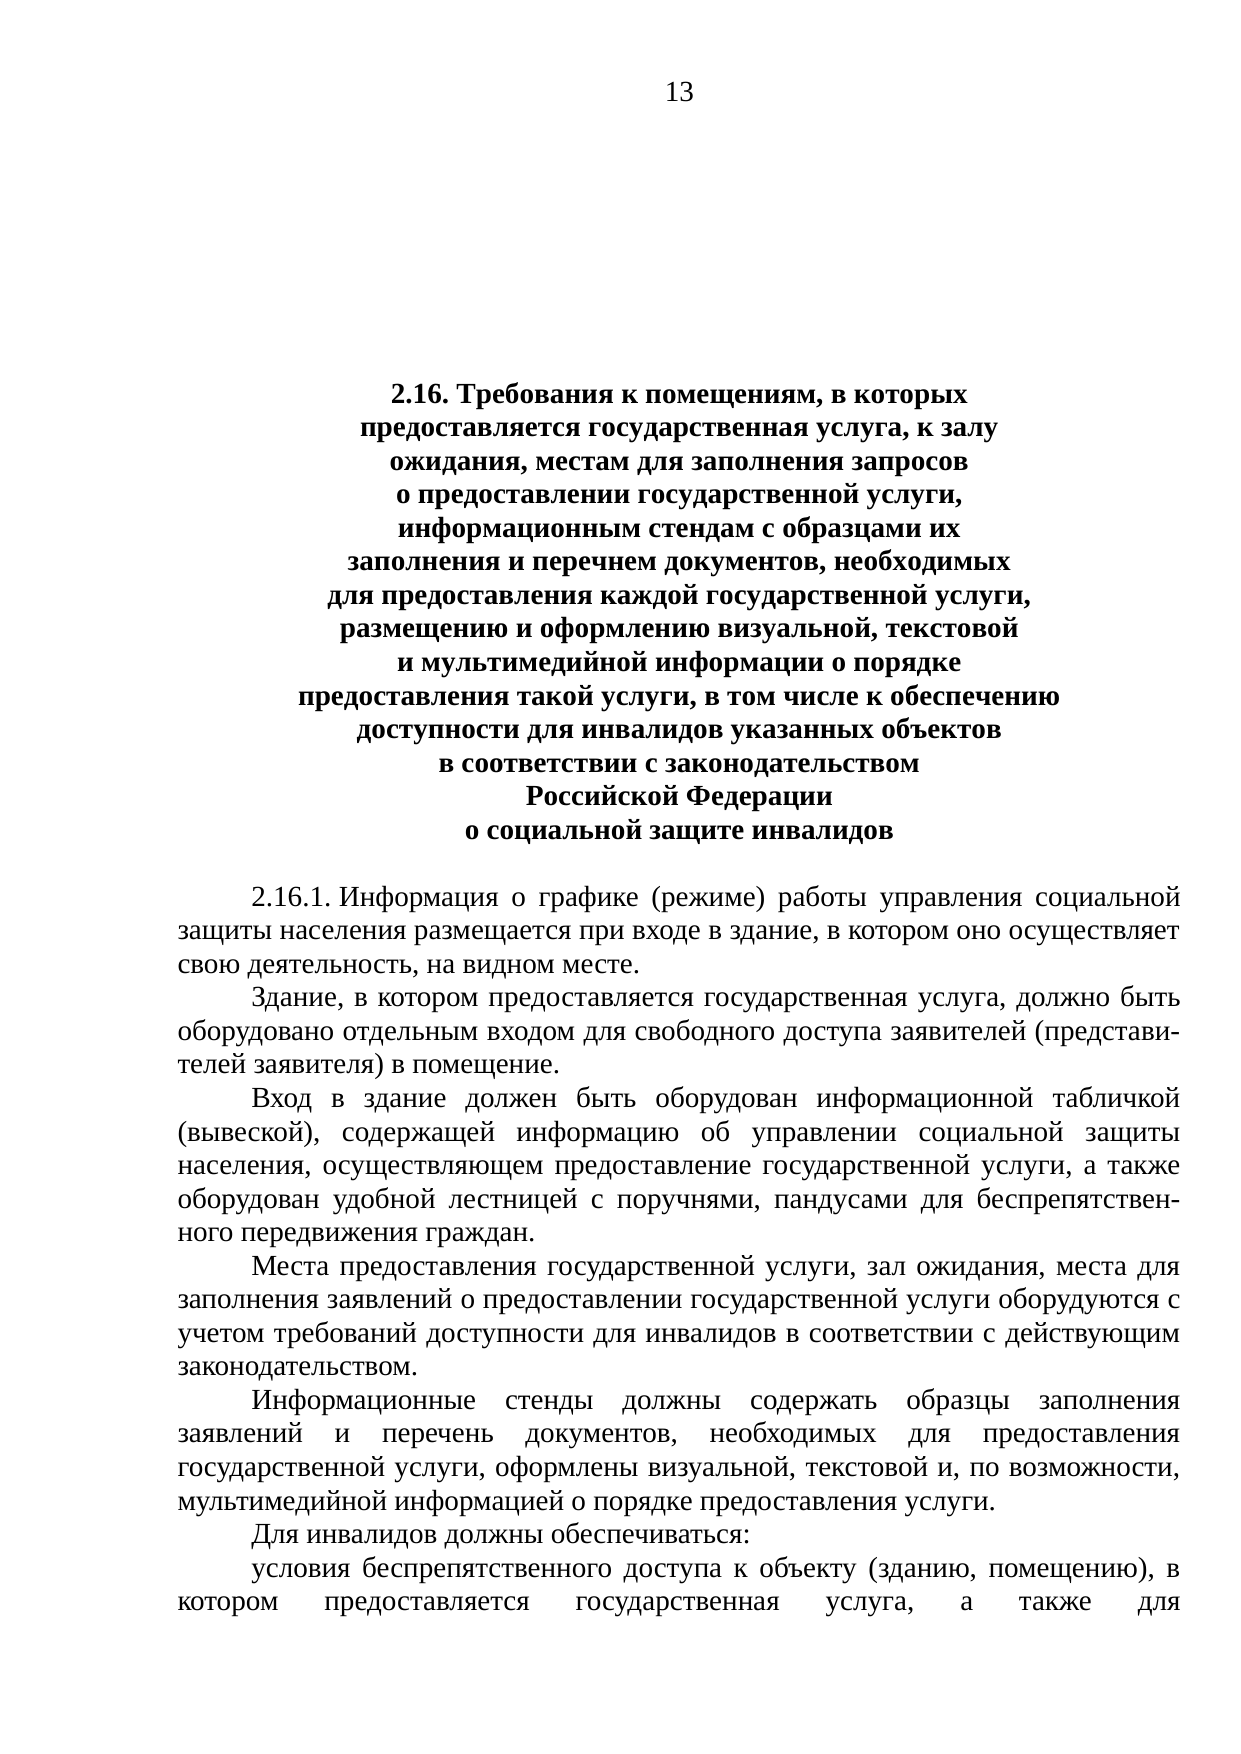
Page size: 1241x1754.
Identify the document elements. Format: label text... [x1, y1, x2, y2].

text предоставления такой услуги, в том числе к обеспечению [177, 678, 1181, 711]
text заполнения и перечнем документов, необходимых [177, 543, 1181, 577]
text Для инвалидов должны обеспечиваться: [177, 1516, 1181, 1550]
text доступности для инвалидов указанных объектов [177, 711, 1181, 745]
text 2.16. Требования к помещениям, в которых [177, 376, 1181, 409]
text ожидания, местам для заполнения запросов [177, 443, 1181, 476]
text Российской Федерации [177, 778, 1181, 812]
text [177, 1550, 1181, 1617]
text предоставляется государственная услуга, к залу [177, 409, 1181, 443]
text Вход в здание должен быть оборудован информационной табличкой (вывеской), содержащей информацию об управлении социальной защиты населения, осуществляющем предоставление государственной услуги, а также оборудован удобной лестницей с поручнями, пандусами для беспрепятствен-ного передвижения граждан. [177, 1080, 1181, 1248]
text и мультимедийной информации о порядке [177, 644, 1181, 678]
text Информационные стенды должны содержать образцы заполнения заявлений и перечень документов, необходимых для предоставления государственной услуги, оформлены визуальной, текстовой и, по возможности, мультимедийной информацией о порядке предоставления услуги. [177, 1382, 1181, 1516]
text о социальной защите инвалидов [177, 812, 1181, 845]
text в соответствии с законодательством [177, 745, 1181, 778]
text Здание, в котором предоставляется государственная услуга, должно быть оборудовано отдельным входом для свободного доступа заявителей (представи-телей заявителя) в помещение. [177, 979, 1181, 1080]
text 2.16.1. Информация о графике (режиме) работы управления социальной защиты населения размещается при входе в здание, в котором оно осуществляет свою деятельность, на видном месте. [177, 879, 1181, 979]
text размещению и оформлению визуальной, текстовой [177, 611, 1181, 644]
text для предоставления каждой государственной услуги, [177, 577, 1181, 611]
text Места предоставления государственной услуги, зал ожидания, места для заполнения заявлений о предоставлении государственной услуги оборудуются с учетом требований доступности для инвалидов в соответствии с действующим законодательством. [177, 1248, 1181, 1382]
text информационным стендам с образцами их [177, 510, 1181, 543]
text о предоставлении государственной услуги, [177, 476, 1181, 510]
